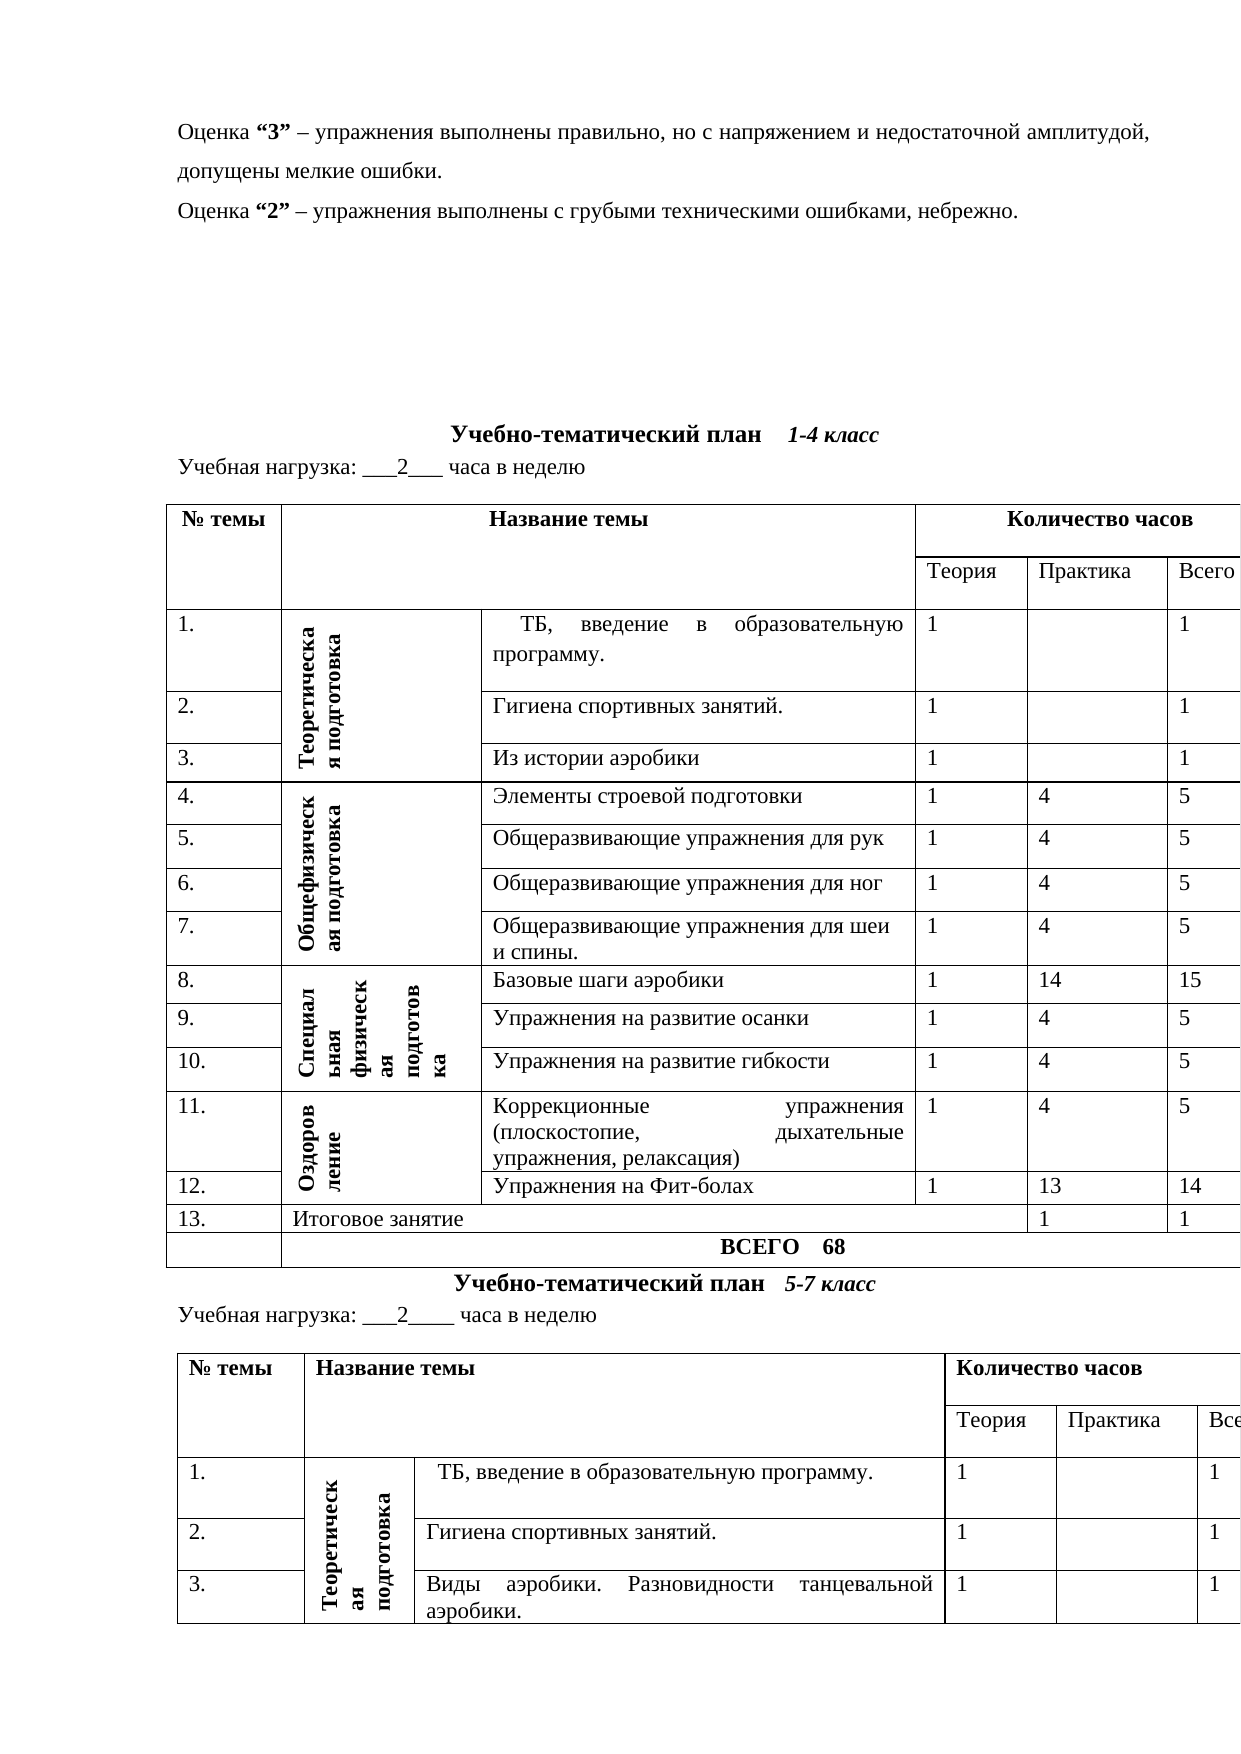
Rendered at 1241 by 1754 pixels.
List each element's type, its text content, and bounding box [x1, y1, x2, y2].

table_cell Теория [916, 558, 1027, 608]
table_cell 8. [167, 966, 281, 1003]
table_cell 4 [1028, 1092, 1167, 1171]
table_cell Итоговое занятие [282, 1205, 1027, 1232]
table_cell Гигиена спортивных занятий. [482, 692, 915, 743]
table_cell [1057, 1458, 1197, 1517]
table_cell 1 [916, 744, 1027, 781]
table_cell [167, 744, 281, 781]
table_header № темы [178, 1354, 304, 1457]
text Учебная нагрузка: ___2____ часа в неделю [177, 1302, 1152, 1328]
table_cell Общеразвивающие упражнения для шеи и спины. [482, 912, 915, 964]
table_cell [178, 1571, 304, 1623]
table_cell 5 [1168, 1092, 1240, 1171]
table_cell 1 [916, 966, 1027, 1003]
table_cell [1028, 692, 1167, 743]
table_cell 1 [1168, 610, 1240, 691]
table_cell Практика [1057, 1406, 1197, 1457]
table_cell 5 [1168, 783, 1240, 823]
table_cell 1 [946, 1458, 1056, 1517]
table_cell 4 [1028, 912, 1167, 964]
table_cell 1 [916, 1048, 1027, 1091]
table_cell Гигиена спортивных занятий. [415, 1519, 944, 1569]
table_cell 7. [167, 912, 281, 964]
table_cell [1057, 1571, 1197, 1623]
table_cell [167, 610, 281, 691]
table_cell ТБ, введение в образовательную программу. [482, 610, 915, 691]
table_cell [1057, 1519, 1197, 1569]
table_cell Упражнения на развитие осанки [482, 1004, 915, 1047]
table_cell Виды аэробики. Разновидности танцевальной аэробики. [415, 1571, 944, 1623]
table_cell 1 [1168, 692, 1240, 743]
table_cell Теоретическая подготовка [305, 1458, 414, 1623]
table_cell Общеразвивающие упражнения для рук [482, 825, 915, 867]
table_cell 13. [167, 1205, 281, 1232]
table_cell Коррекционные упражнения (плоскостопие, дыхательные упражнения, релаксация) [482, 1092, 915, 1171]
table_cell [1028, 744, 1167, 781]
table_cell Теоретическая подготовка [282, 610, 481, 781]
table_cell 1 [916, 1172, 1027, 1204]
table_cell 4 [1028, 1004, 1167, 1047]
table_cell 1 [1168, 744, 1240, 781]
table_cell 11. [167, 1092, 281, 1171]
table_cell 4 [1028, 783, 1167, 823]
table_cell Элементы строевой подготовки [482, 783, 915, 823]
table_cell Специальная физическая подготовка [282, 966, 481, 1091]
table_cell [178, 1519, 304, 1569]
table_cell 1 [1198, 1519, 1240, 1569]
table_cell [178, 1458, 304, 1517]
table_cell 1 [916, 610, 1027, 691]
table_cell 1 [916, 1004, 1027, 1047]
table_cell 5. [167, 825, 281, 867]
table_cell 1 [916, 692, 1027, 743]
table_cell 14 [1028, 966, 1167, 1003]
table_cell 1 [916, 825, 1027, 867]
table_cell 1 [916, 783, 1027, 823]
table_header Название темы [282, 505, 915, 608]
text Оценка “2” – упражнения выполнены с грубыми техническими ошибками, небрежно. [177, 197, 1152, 223]
table_cell 14 [1168, 1172, 1240, 1204]
table_cell Базовые шаги аэробики [482, 966, 915, 1003]
table_cell 1 [1198, 1458, 1240, 1517]
table_cell 12. [167, 1172, 281, 1204]
text Оценка “3” – упражнения выполнены правильно, но с напряжением и недостаточной амплитудой, допущены мелкие ошибки. [177, 118, 1152, 184]
table_cell 1 [946, 1571, 1056, 1623]
table_header № темы [167, 505, 281, 608]
table_cell 15 [1168, 966, 1240, 1003]
table_cell Практика [1028, 558, 1167, 608]
table_cell 1 [1028, 1205, 1167, 1232]
table_cell 5 [1168, 912, 1240, 964]
table_cell ТБ, введение в образовательную программу. [415, 1458, 944, 1517]
table_cell 1 [946, 1519, 1056, 1569]
table_cell Упражнения на развитие гибкости [482, 1048, 915, 1091]
table_cell [167, 783, 281, 823]
table_cell [167, 1233, 281, 1267]
table_cell 1 [916, 912, 1027, 964]
table_cell 1 [916, 869, 1027, 911]
table_cell Из истории аэробики [482, 744, 915, 781]
table_cell 5 [1168, 825, 1240, 867]
table_cell 9. [167, 1004, 281, 1047]
table_cell 13 [1028, 1172, 1167, 1204]
text Учебная нагрузка: ___2___ часа в неделю [177, 453, 1152, 480]
text Учебно-тематический план 5-7 класс [177, 1268, 1152, 1296]
table_header Количество часов [946, 1354, 1240, 1405]
table_cell 4 [1028, 1048, 1167, 1091]
table_header Название темы [305, 1354, 944, 1457]
table_cell Общеразвивающие упражнения для ног [482, 869, 915, 911]
table_cell ВСЕГО 68 [282, 1233, 1240, 1267]
table_cell 1 [1168, 1205, 1240, 1232]
table_header Количество часов [916, 505, 1240, 556]
table_cell Всего [1198, 1406, 1240, 1457]
table_cell 6. [167, 869, 281, 911]
table_cell Теория [946, 1406, 1056, 1457]
table_cell [167, 692, 281, 743]
table_cell 4 [1028, 825, 1167, 867]
table_cell Всего [1168, 558, 1240, 608]
table_cell 1 [916, 1092, 1027, 1171]
text Учебно-тематический план 1-4 класс [177, 419, 1152, 448]
table_cell Оздоровление [282, 1092, 481, 1204]
table_cell 5 [1168, 1004, 1240, 1047]
table_cell 5 [1168, 869, 1240, 911]
table_cell Упражнения на Фит-болах [482, 1172, 915, 1204]
table_cell 4 [1028, 869, 1167, 911]
table_cell [1028, 610, 1167, 691]
table_cell 10. [167, 1048, 281, 1091]
table_cell Общефизическая подготовка [282, 783, 481, 964]
table_cell 1 [1198, 1571, 1240, 1623]
table_cell 5 [1168, 1048, 1240, 1091]
